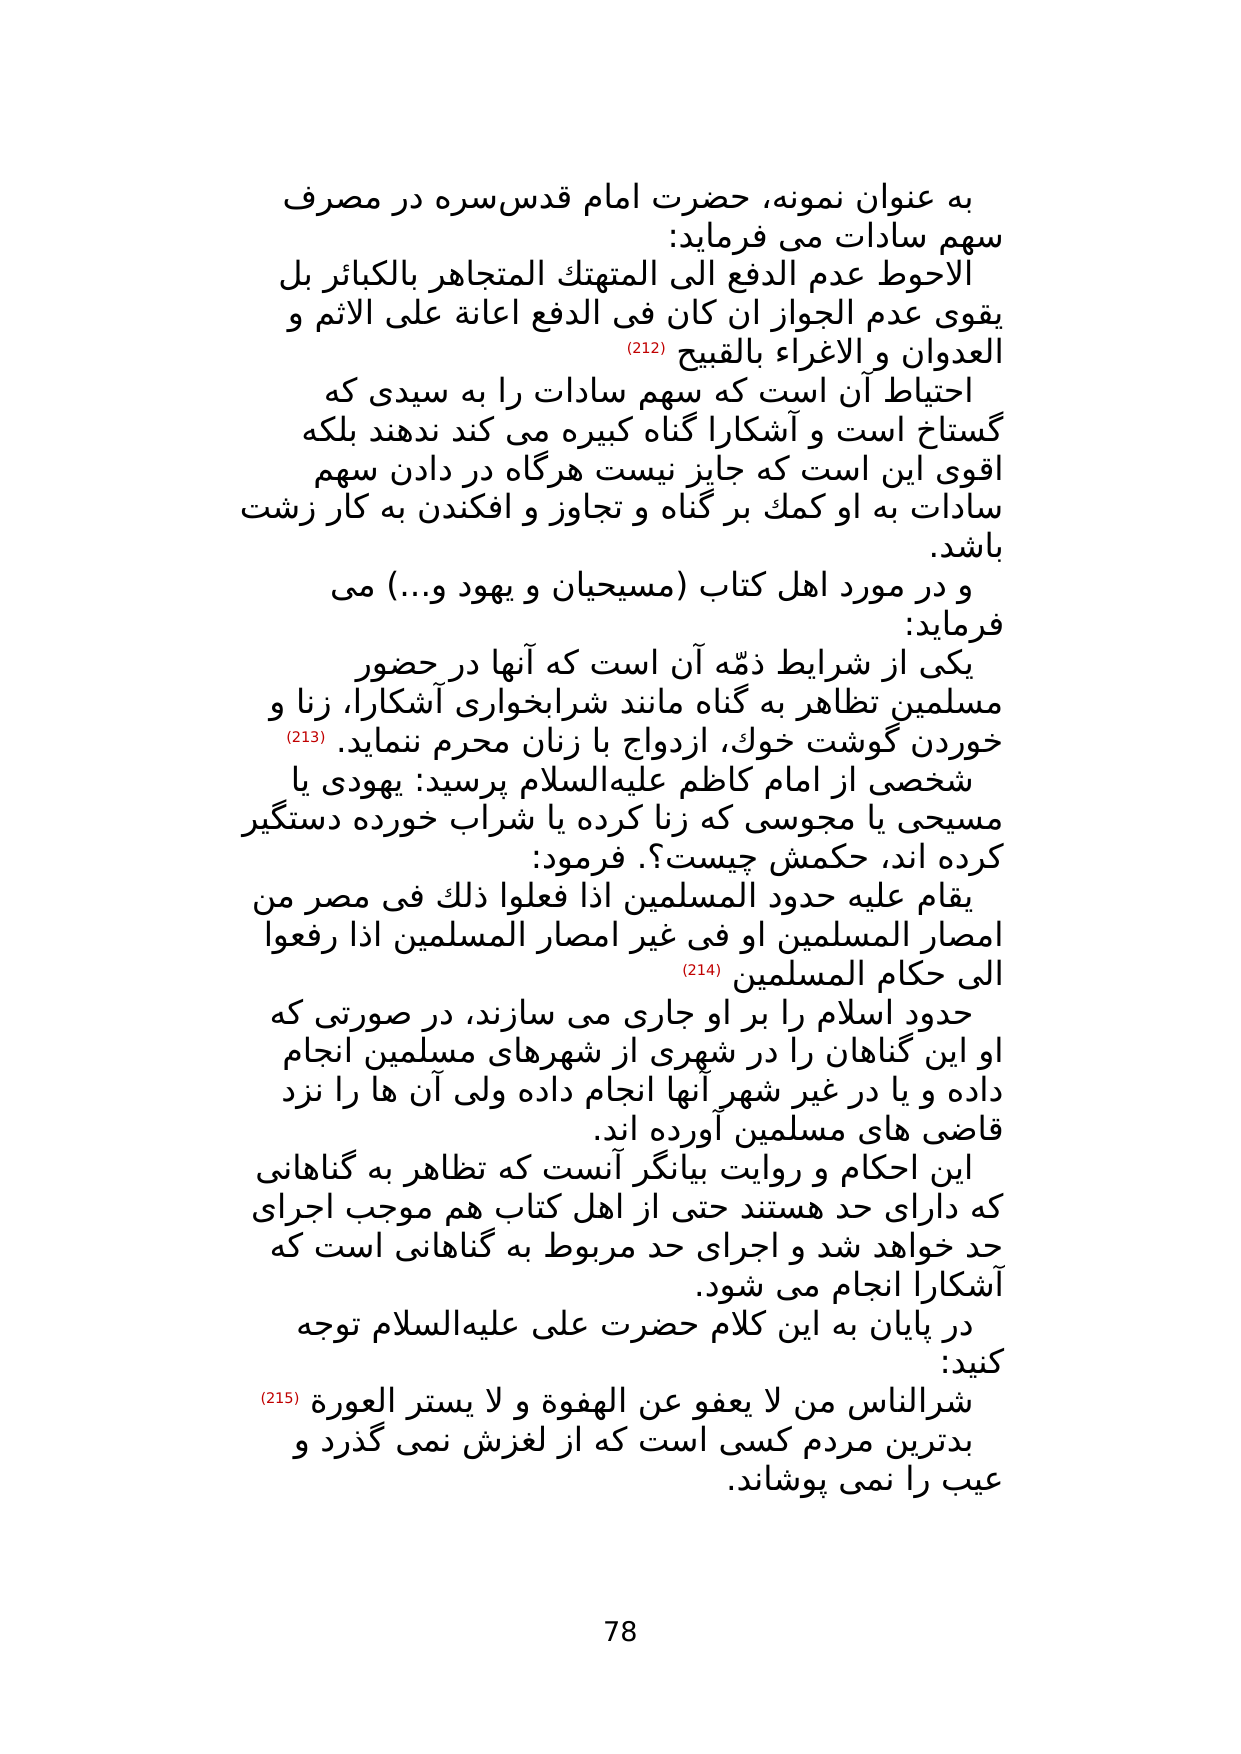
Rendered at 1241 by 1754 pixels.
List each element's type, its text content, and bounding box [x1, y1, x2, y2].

text حدود اسلام را بر او جارى مى سازند، در صورتى كه او اين گناهان را در شهرى از شهرهاى مسلمين انجام داده و يا در غير شهر آنها انجام داده ولى آن ها را نزد قاضى هاى مسلمين آورده اند. [236, 993, 1004, 1148]
text يكى از شرايط ذمّه آن است كه آنها در حضور مسلمين تظاهر به گناه مانند شرابخوارى آشكارا، زنا و خوردن گوشت خوك، ازدواج با زنان محرم ننمايد. (213) [236, 643, 1004, 760]
text به عنوان نمونه، حضرت امام قدس‌سره در مصرف سهم سادات مى فرمايد: [236, 177, 1004, 255]
text الاحوط عدم الدفع الى المتهتك المتجاهر بالكبائر بل يقوى عدم الجواز ان كان فى الدفع اعانة على الاثم و العدوان و الاغراء بالقبيح (212) [236, 255, 1004, 371]
text در پايان به اين كلام حضرت على عليه‌السلام توجه كنيد: [236, 1304, 1004, 1382]
text شرالناس من لا يعفو عن الهفوة و لا يستر العورة (215) [236, 1382, 1004, 1421]
text احتياط آن است كه سهم سادات را به سيدى كه گستاخ است و آشكارا گناه كبيره مى كند ندهند بلكه اقوى اين است كه جايز نيست هرگاه در دادن سهم سادات به او كمك بر گناه و تجاوز و افكندن به كار زشت باشد. [236, 371, 1004, 566]
text و در مورد اهل كتاب (مسيحيان و يهود و...) مى فرمايد: [236, 566, 1004, 643]
text بدترين مردم كسى است كه از لغزش نمى گذرد و عيب را نمى پوشاند. [236, 1421, 1004, 1498]
text يقام عليه حدود المسلمين اذا فعلوا ذلك فى مصر من امصار المسلمين او فى غير امصار المسلمين اذا رفعوا الى حكام المسلمين (214) [236, 877, 1004, 993]
text شخصى از امام كاظم عليه‌السلام پرسيد: يهودى يا مسيحى يا مجوسى كه زنا كرده يا شراب خورده دستگير كرده اند، حكمش چيست؟. فرمود: [236, 760, 1004, 877]
text اين احكام و روايت بيانگر آنست كه تظاهر به گناهانى كه داراى حد هستند حتى از اهل كتاب هم موجب اجراى حد خواهد شد و اجراى حد مربوط به گناهانى است كه آشكارا انجام مى شود. [236, 1148, 1004, 1304]
